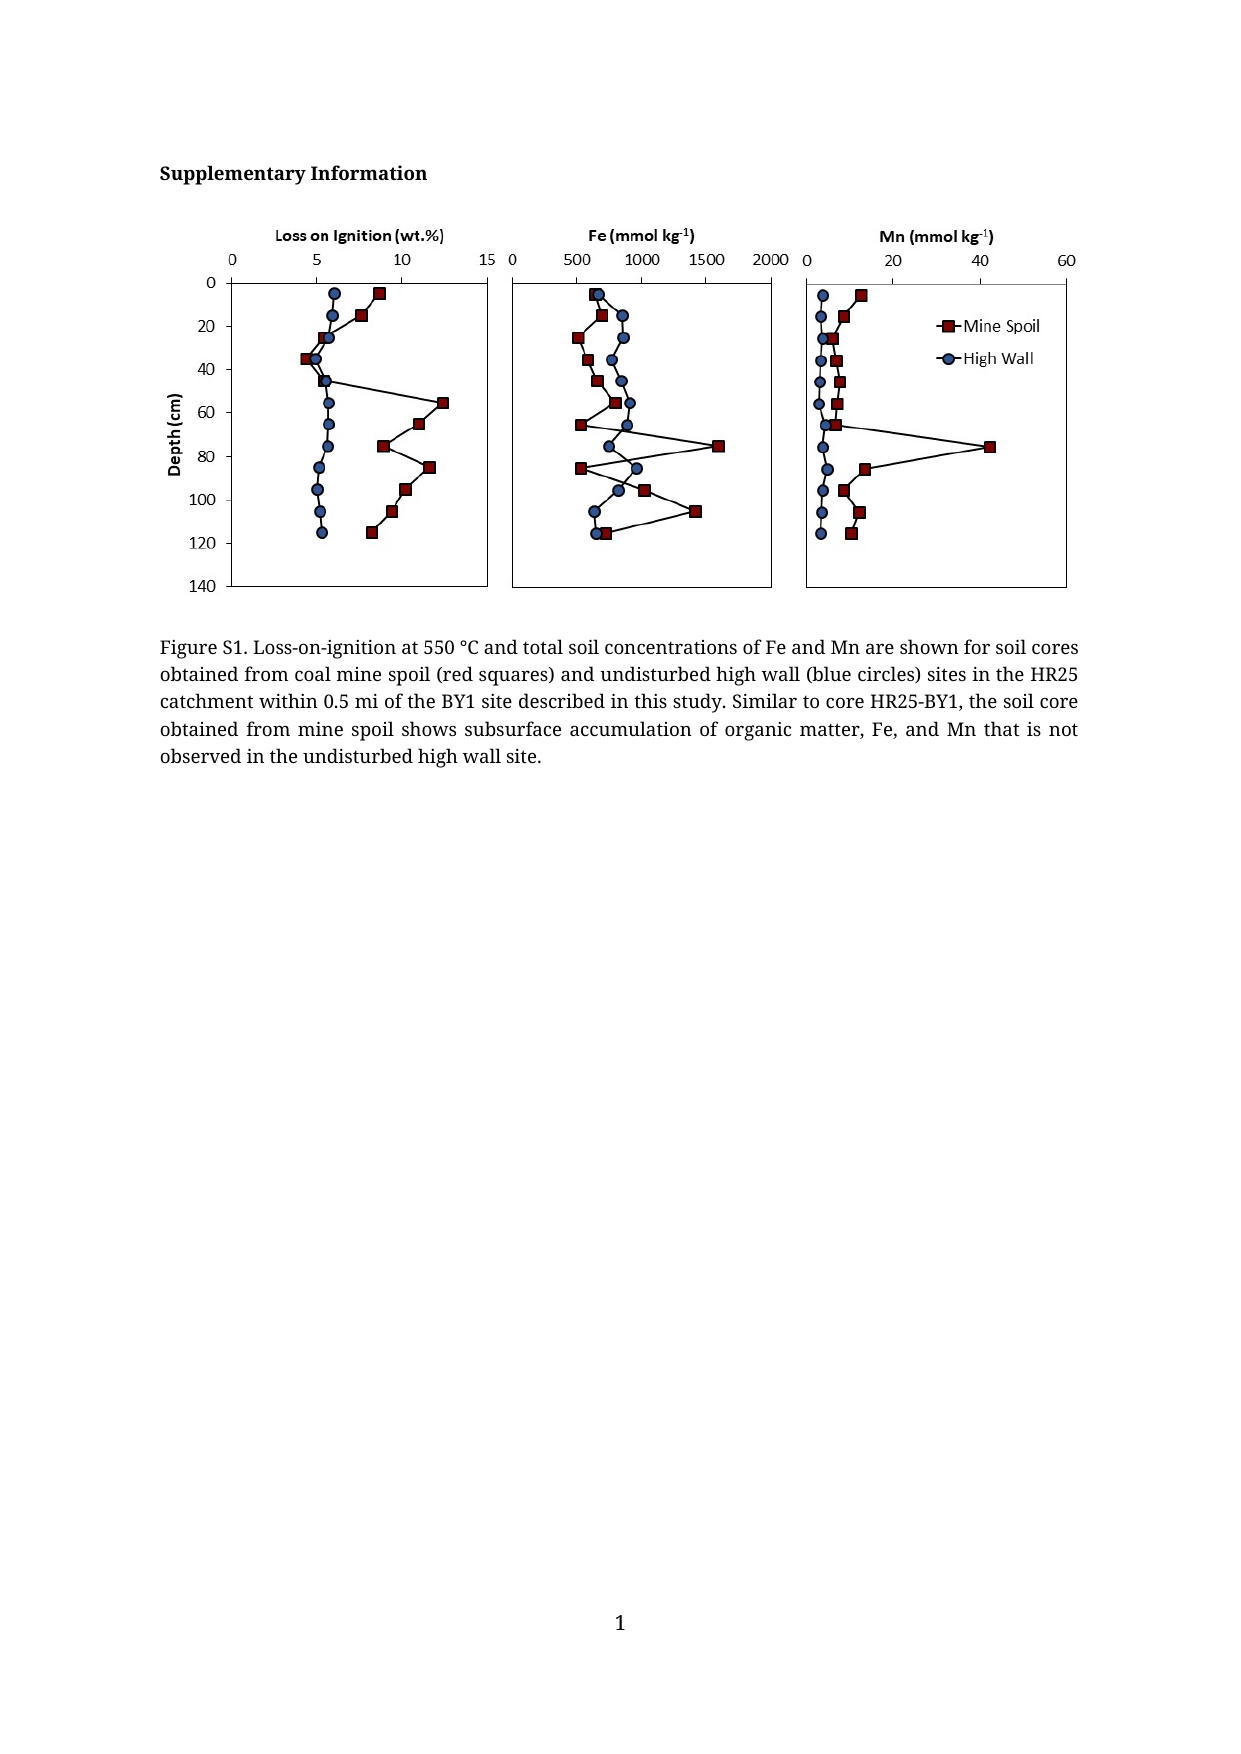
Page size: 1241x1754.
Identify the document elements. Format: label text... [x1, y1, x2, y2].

list Supplementary Information [159, 159, 1081, 186]
list Figure S1. Loss-on-ignition at 550 °C and total soil concentrations of Fe and Mn are shown for soil cores obtained from coal mine spoil (red squares) and undisturbed high wall (blue circles) sites in the HR25 catchment within 0.5 mi of the BY1 site described in this study. Similar to core HR25-BY1, the soil core obtained from mine spoil shows subsurface accumulation of organic matter, Fe, and Mn that is not observed in the undisturbed high wall site. [159, 633, 1081, 768]
picture [159, 212, 1080, 609]
